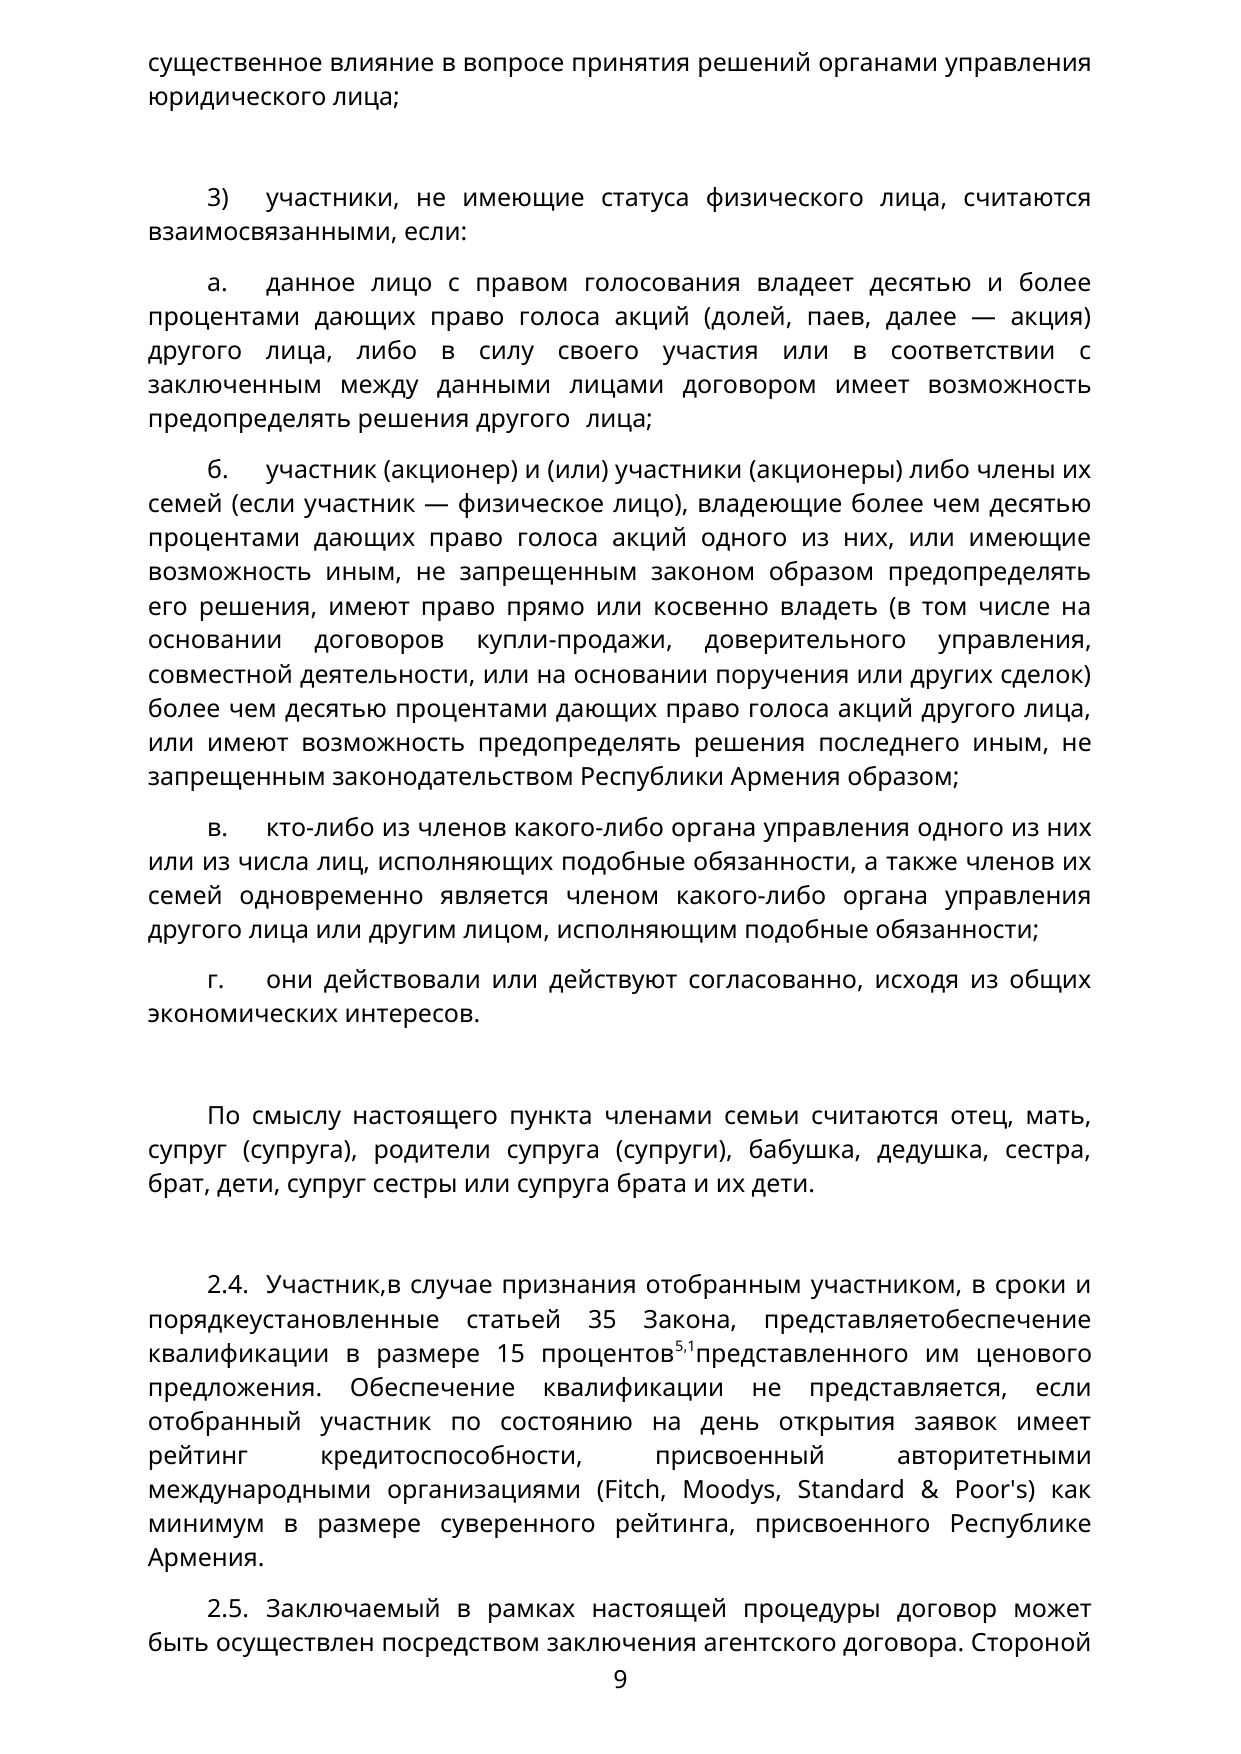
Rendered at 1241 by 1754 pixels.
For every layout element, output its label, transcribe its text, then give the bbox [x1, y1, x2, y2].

text 3) участники, не имеющие статуса физического лица, считаются взаимосвязанными, если: [148, 180, 1092, 248]
text в. кто-либо из членов какого-либо органа управления одного из них или из числа лиц, исполняющих подобные обязанности, а также членов их семей одновременно является членом какого-либо органа управления другого лица или другим лицом, исполняющим подобные обязанности; [148, 809, 1092, 945]
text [148, 1590, 1092, 1658]
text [148, 44, 1092, 112]
text а. данное лицо с правом голосования владеет десятью и более процентами дающих право голоса акций (долей, паев, далее — акция) другого лица, либо в силу своего участия или в соответствии с заключенным между данными лицами договором имеет возможность предопределять решения другого лица; [148, 265, 1092, 435]
text г. они действовали или действуют согласованно, исходя из общих экономических интересов. [148, 962, 1092, 1030]
text 2.4. Участник,в случае признания отобранным участником, в сроки и порядкеустановленные статьей 35 Закона, представляетобеспечение квалификации в размере 15 процентов5,1представленного им ценового предложения. Обеспечение квалификации не представляется, если отобранный участник по состоянию на день открытия заявок имеет рейтинг кредитоспособности, присвоенный авторитетными международными организациями (Fitch, Moodys, Standard & Poor's) как минимум в размере суверенного рейтинга, присвоенного Республике Армения. [148, 1267, 1092, 1574]
text б. участник (акционер) и (или) участники (акционеры) либо члены их семей (если участник — физическое лицо), владеющие более чем десятью процентами дающих право голоса акций одного из них, или имеющие возможность иным, не запрещенным законом образом предопределять его решения, имеют право прямо или косвенно владеть (в том числе на основании договоров купли-продажи, доверительного управления, совместной деятельности, или на основании поручения или других сделок) более чем десятью процентами дающих право голоса акций другого лица, или имеют возможность предопределять решения последнего иным, не запрещенным законодательством Республики Армения образом; [148, 452, 1092, 792]
text По смыслу настоящего пункта членами семьи считаются отец, мать, супруг (супруга), родители супруга (супруги), бабушка, дедушка, сестра, брат, дети, супруг сестры или супруга брата и их дети. [148, 1098, 1092, 1200]
